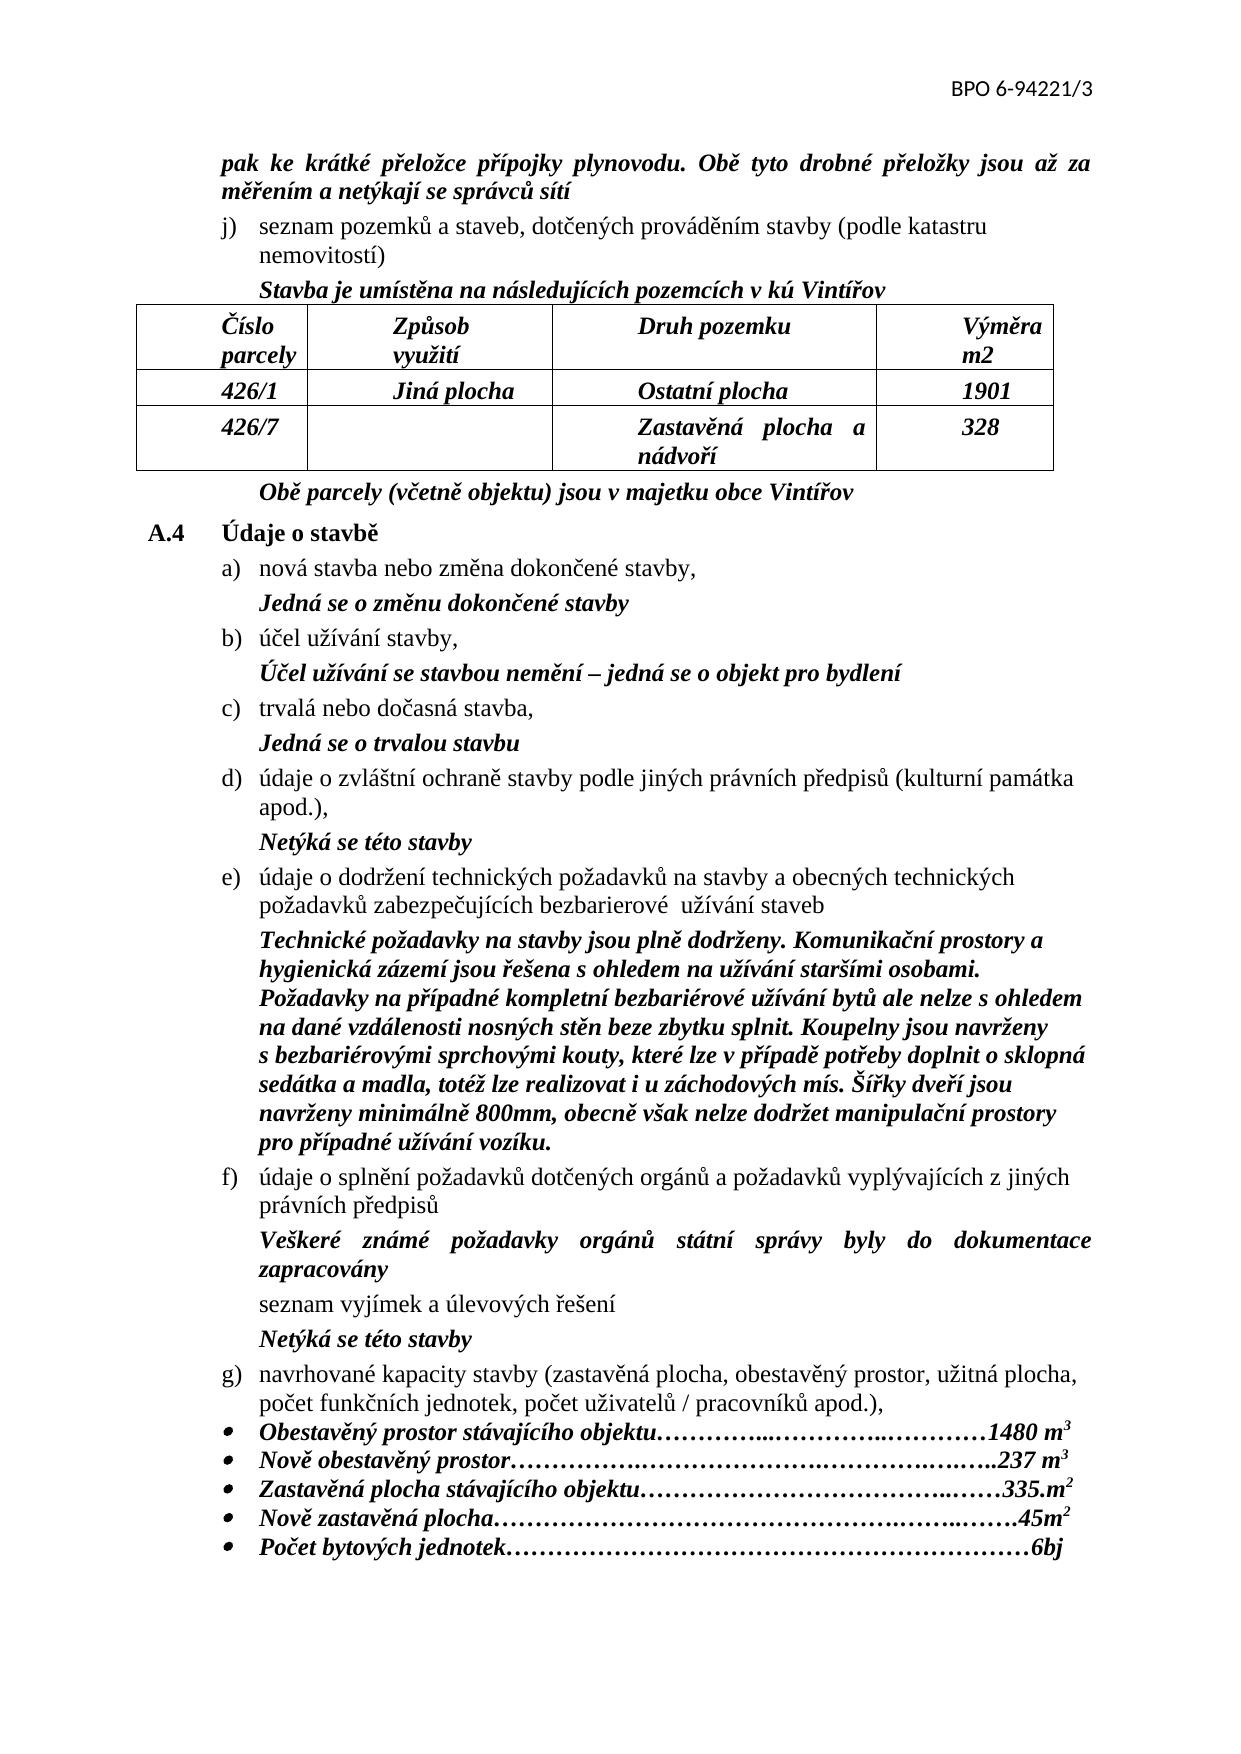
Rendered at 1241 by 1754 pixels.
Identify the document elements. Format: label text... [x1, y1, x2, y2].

list údaje o splnění požadavků dotčených orgánů a požadavků vyplývajících z jiných právních předpisů [221, 1162, 1093, 1219]
text Netýká se této stavby [259, 1324, 1093, 1353]
list údaje o dodržení technických požadavků na stavby a obecných technických požadavků zabezpečujících bezbarierové užívání staveb [221, 862, 1093, 919]
table_cell 328 [877, 406, 1053, 469]
table_cell [308, 406, 552, 469]
table_cell Ostatní plocha [553, 370, 876, 405]
list Obestavěný prostor stávajícího objektu…………...…………..…………1480 m3 [221, 1417, 1093, 1446]
list Nově obestavěný prostor…………….………………….………….….…..237 m3 [221, 1446, 1093, 1474]
text Jedná se o změnu dokončené stavby [259, 588, 1093, 617]
table_header Výměra m2 [877, 305, 1053, 369]
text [221, 148, 1093, 205]
list seznam pozemků a staveb, dotčených prováděním stavby (podle katastru nemovitostí) [221, 211, 1093, 269]
table_cell 426/1 [137, 370, 307, 405]
text Účel užívání se stavbou nemění – jedná se o objekt pro bydlení [259, 658, 1093, 687]
list navrhované kapacity stavby (zastavěná plocha, obestavěný prostor, užitná plocha, počet funkčních jednotek, počet uživatelů / pracovníků apod.), [221, 1359, 1093, 1417]
list nová stavba nebo změna dokončené stavby, [221, 553, 1093, 582]
table_header Číslo parcely [137, 305, 307, 369]
table_cell 1901 [877, 370, 1053, 405]
text Technické požadavky na stavby jsou plně dodrženy. Komunikační prostory a hygienická zázemí jsou řešena s ohledem na užívání staršími osobami. Požadavky na případné kompletní bezbariérové užívání bytů ale nelze s ohledem na dané vzdálenosti nosných stěn beze zbytku splnit. Koupelny jsou navrženy s bezbariérovými sprchovými kouty, které lze v případě potřeby doplnit o sklopná sedátka a madla, totéž lze realizovat i u záchodových mís. Šířky dveří jsou navrženy minimálně 800mm, obecně však nelze dodržet manipulační prostory pro případné užívání vozíku. [259, 926, 1093, 1156]
list účel užívání stavby, [221, 623, 1093, 652]
list Zastavěná plocha stávajícího objektu………………………………..……335.m2 [221, 1474, 1093, 1503]
text Obě parcely (včetně objektu) jsou v majetku obce Vintířov [259, 477, 1093, 506]
table_cell Jiná plocha [308, 370, 552, 405]
list Počet bytových jednotek………………………………………………………6bj [221, 1532, 1093, 1561]
list údaje o zvláštní ochraně stavby podle jiných právních předpisů (kulturní památka apod.), [221, 763, 1093, 821]
list Nově zastavěná plocha………………………………………….……..…….45m2 [221, 1503, 1093, 1532]
table_cell Zastavěná plocha a nádvoří [553, 406, 876, 469]
text Netýká se této stavby [259, 827, 1093, 856]
table_cell 426/7 [137, 406, 307, 469]
text Stavba je umístěna na následujících pozemcích v kú Vintířov [259, 275, 1093, 304]
text Veškeré známé požadavky orgánů státní správy byly do dokumentace zapracovány [259, 1226, 1093, 1283]
list trvalá nebo dočasná stavba, [221, 693, 1093, 722]
text Jedná se o trvalou stavbu [259, 728, 1093, 757]
table_header Druh pozemku [553, 305, 876, 369]
text seznam vyjímek a úlevových řešení [259, 1289, 1093, 1318]
text A.4 Údaje o stavbě [148, 518, 1093, 547]
table_header Způsob využití [308, 305, 552, 369]
